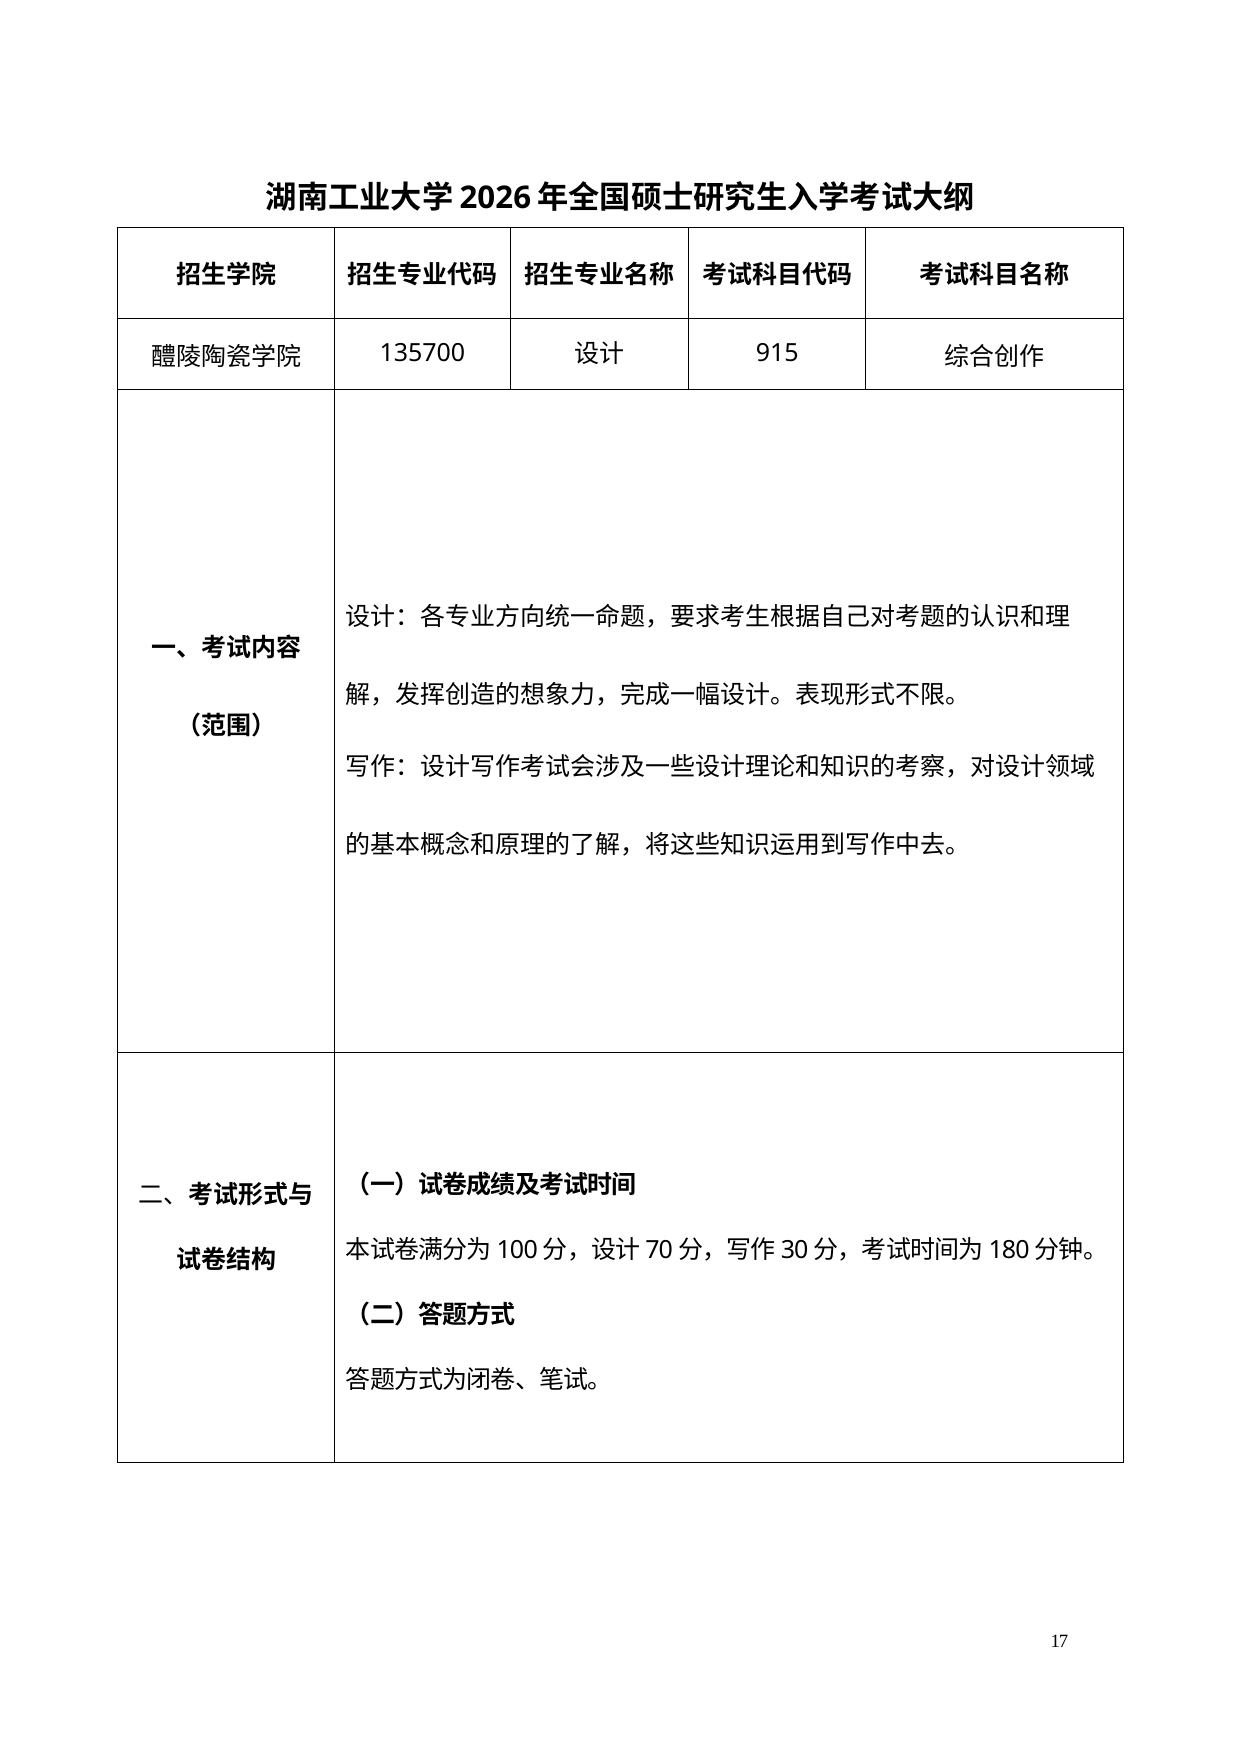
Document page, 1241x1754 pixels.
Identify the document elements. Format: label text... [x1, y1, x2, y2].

table_header 招生专业代码 [335, 228, 510, 318]
table_cell 综合创作 [866, 319, 1123, 389]
text 湖南工业大学2026年全国硕士研究生入学考试大纲 [187, 162, 1053, 227]
table_cell 一、考试内容（范围） [118, 390, 334, 1052]
table_cell 设计：各专业方向统一命题，要求考生根据自己对考题的认识和理解，发挥创造的想象力，完成一幅设计。表现形式不限。 写作：设计写作考试会涉及一些设计理论和知识的考察，对设计领域的基本概念和原理的了解，将这些知识运用到写作中去。 [335, 390, 1123, 1052]
table_header 招生专业名称 [511, 228, 688, 318]
table_cell （一）试卷成绩及考试时间 本试卷满分为100分，设计70分，写作30分，考试时间为180分钟。 （二）答题方式 答题方式为闭卷、笔试。 [335, 1053, 1123, 1462]
table_cell 二、考试形式与试卷结构 [118, 1053, 334, 1462]
table_cell 135700 [335, 319, 510, 389]
table_header 考试科目名称 [866, 228, 1123, 318]
table_cell 915 [689, 319, 865, 389]
table_header 考试科目代码 [689, 228, 865, 318]
table_cell 设计 [511, 319, 688, 389]
table_header 招生学院 [118, 228, 334, 318]
table_cell 醴陵陶瓷学院 [118, 319, 334, 389]
